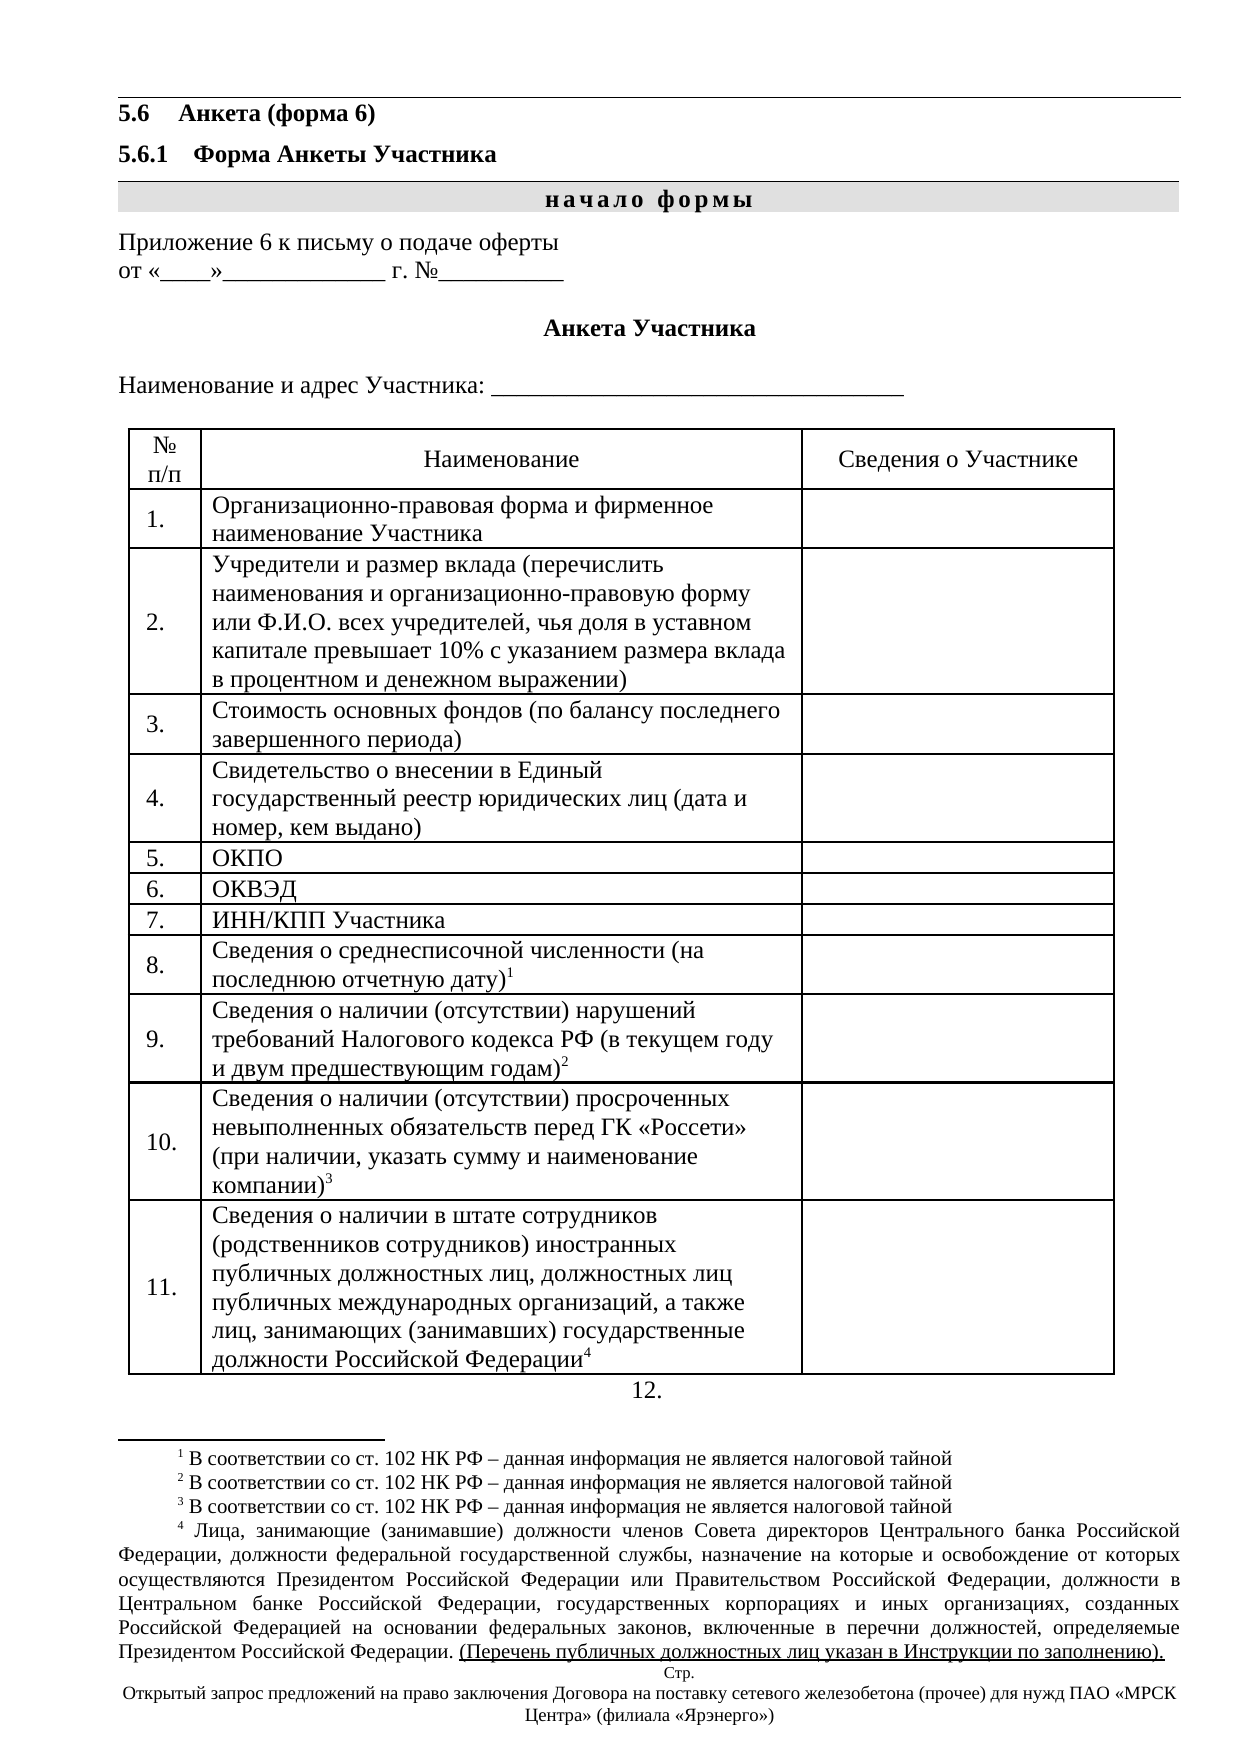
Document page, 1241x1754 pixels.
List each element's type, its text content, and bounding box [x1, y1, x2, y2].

table_cell ОКВЭД [202, 874, 801, 903]
table_cell [130, 843, 200, 872]
table_cell Свидетельство о внесении в Единый государственный реестр юридических лиц (дата и номер, кем выдано) [202, 755, 801, 841]
table_header Сведения о среднесписочной численности (на последнюю отчетную дату) [202, 936, 801, 993]
table_cell [803, 905, 1113, 933]
table_header [130, 936, 200, 993]
table_cell [803, 843, 1113, 872]
table_cell Сведения о наличии в штате сотрудников (родственников сотрудников) иностранных публичных должностных лиц, должностных лиц публичных международных организаций, а также лиц, занимающих (занимавших) государственные должности Российской Федерации [202, 1201, 801, 1373]
table_cell [803, 995, 1113, 1081]
table_cell Стоимость основных фондов (по балансу последнего завершенного периода) [202, 695, 801, 753]
table_cell [803, 490, 1113, 547]
table_cell [130, 1201, 200, 1373]
table_cell ОКПО [202, 843, 801, 872]
table_cell [803, 695, 1113, 753]
table_cell Учредители и размер вклада (перечислить наименования и организационно-правовую форму или Ф.И.О. всех учредителей, чья доля в уставном капитале превышает 10% с указанием размера вклада в процентном и денежном выражении) [202, 549, 801, 693]
table_header Наименование [202, 430, 801, 488]
table_cell Организационно-правовая форма и фирменное наименование Участника [202, 490, 801, 547]
table_cell [130, 549, 200, 693]
table_cell [130, 874, 200, 903]
subtitle Форма Анкеты Участника [118, 139, 1181, 168]
table_header № п/п [130, 430, 200, 488]
table_cell [803, 755, 1113, 841]
table_cell [130, 1084, 200, 1198]
text Анкета Участника [118, 313, 1181, 342]
table_cell [130, 755, 200, 841]
table_cell [803, 874, 1113, 903]
table_cell [803, 549, 1113, 693]
table_header [803, 936, 1113, 993]
table_cell [130, 490, 200, 547]
text начало формы [118, 182, 1179, 212]
table_cell Сведения о наличии (отсутствии) нарушений требований Налогового кодекса РФ (в текущем году и двум предшествующим годам) [202, 995, 801, 1081]
subtitle Анкета (форма 6) [118, 98, 1181, 127]
table_header Сведения о Участнике [803, 430, 1113, 488]
table_cell Сведения о наличии (отсутствии) просроченных невыполненных обязательств перед ГК «Россети» (при наличии, указать сумму и наименование компании) [202, 1084, 801, 1198]
text Приложение 6 к письму о подаче оферты от «____»_____________ г. №__________ [118, 227, 1181, 284]
table_cell [803, 1084, 1113, 1198]
table_cell ИНН/КПП Участника [202, 905, 801, 933]
table_cell [130, 905, 200, 933]
table_cell [803, 1201, 1113, 1373]
text Наименование и адрес Участника: _________________________________ [118, 371, 1181, 399]
table_cell [130, 695, 200, 753]
table_cell [130, 995, 200, 1081]
